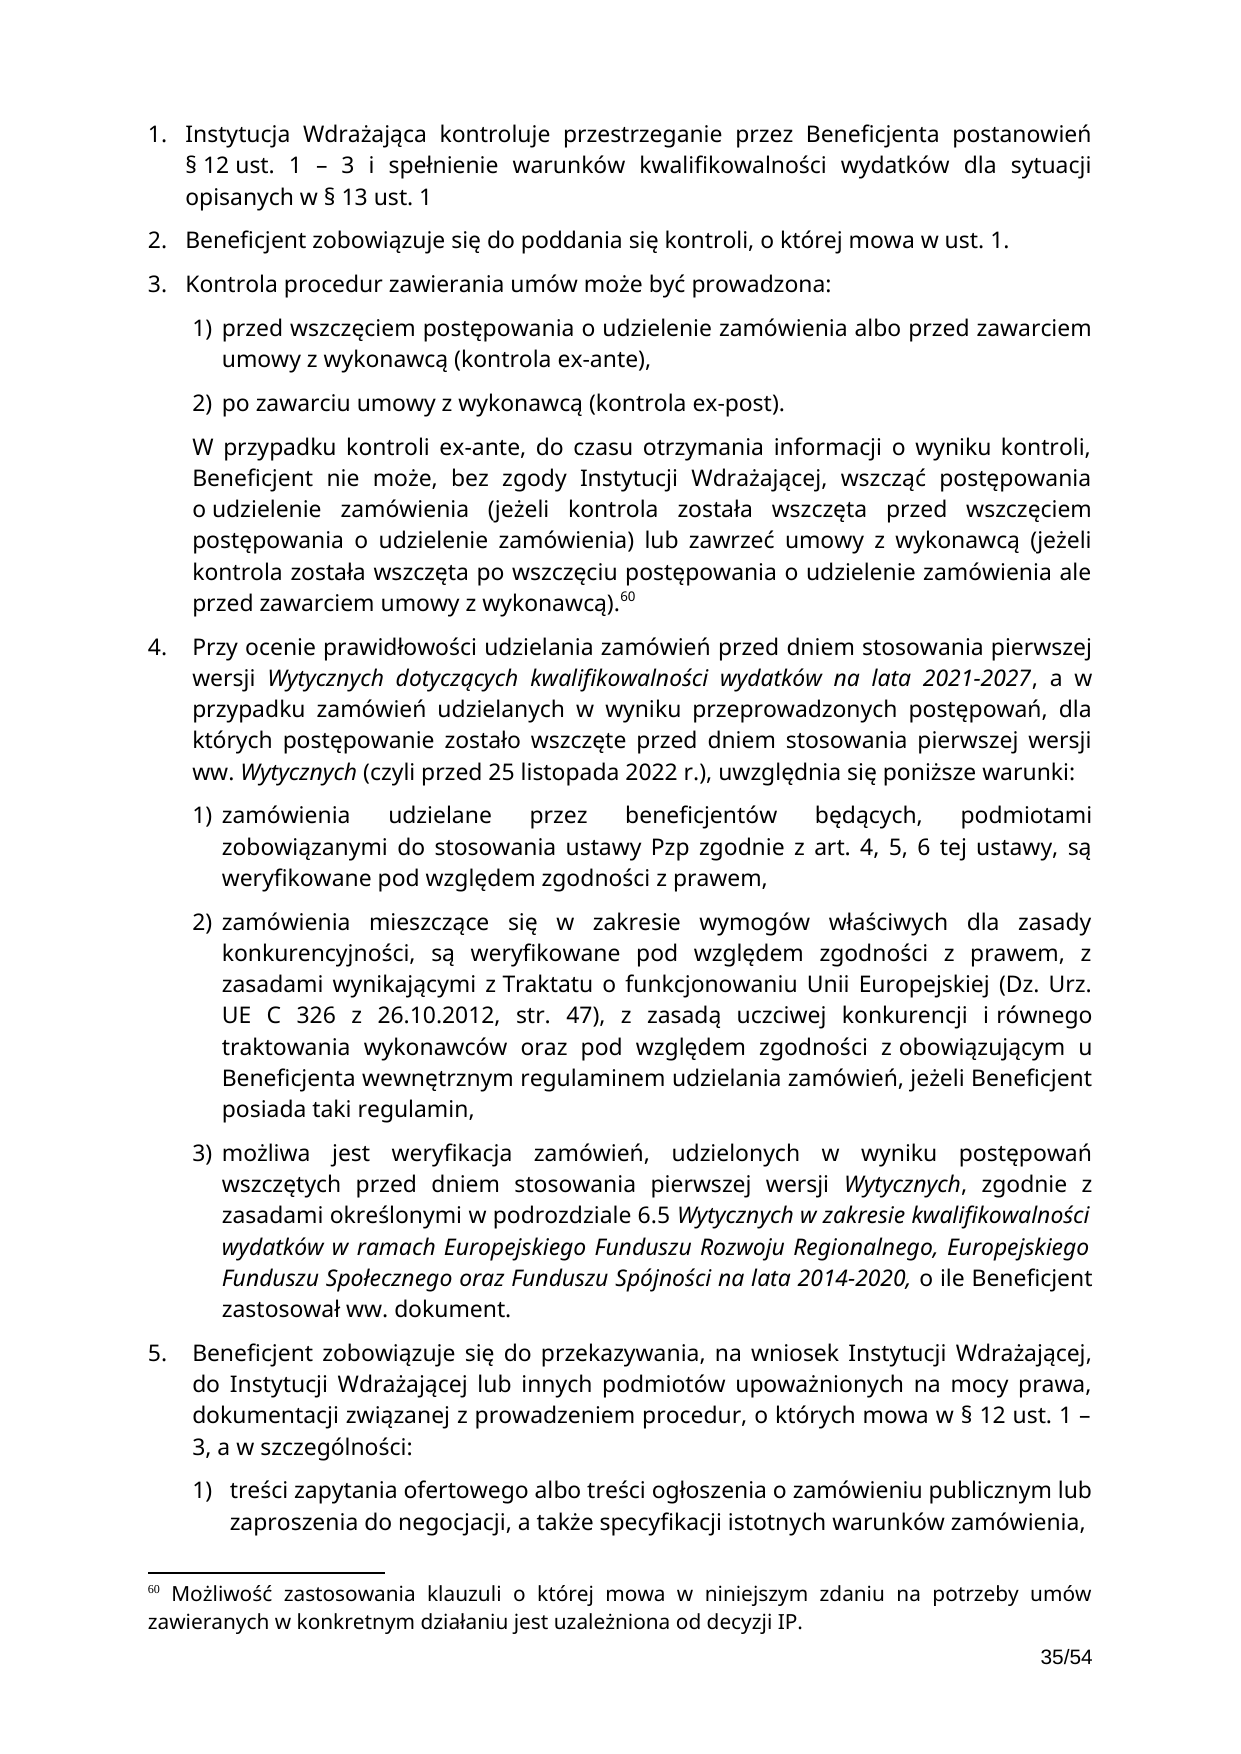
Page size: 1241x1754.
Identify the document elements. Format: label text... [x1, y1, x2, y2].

list możliwa jest weryfikacja zamówień, udzielonych w wyniku postępowań wszczętych przed dniem stosowania pierwszej wersji Wytycznych, zgodnie z zasadami określonymi w podrozdziale 6.5 Wytycznych w zakresie kwalifikowalności wydatków w ramach Europejskiego Funduszu Rozwoju Regionalnego, Europejskiego Funduszu Społecznego oraz Funduszu Spójności na lata 2014-2020, o ile Beneficjent zastosował ww. dokument. [192, 1137, 1092, 1324]
list treści zapytania ofertowego albo treści ogłoszenia o zamówieniu publicznym lub zaproszenia do negocjacji, a także specyfikacji istotnych warunków zamówienia, [192, 1474, 1092, 1537]
list Przy ocenie prawidłowości udzielania zamówień przed dniem stosowania pierwszej wersji Wytycznych dotyczących kwalifikowalności wydatków na lata 2021-2027, a w przypadku zamówień udzielanych w wyniku przeprowadzonych postępowań, dla których postępowanie zostało wszczęte przed dniem stosowania pierwszej wersji ww. Wytycznych (czyli przed 25 listopada 2022 r.), uwzględnia się poniższe warunki: [148, 631, 1092, 787]
list Beneficjent zobowiązuje się do przekazywania, na wniosek Instytucji Wdrażającej, do Instytucji Wdrażającej lub innych podmiotów upoważnionych na mocy prawa, dokumentacji związanej z prowadzeniem procedur, o których mowa w § 12 ust. 1 – 3, a w szczególności: [148, 1337, 1092, 1462]
text W przypadku kontroli ex-ante, do czasu otrzymania informacji o wyniku kontroli, Beneficjent nie może, bez zgody Instytucji Wdrażającej, wszcząć postępowania o udzielenie zamówienia (jeżeli kontrola została wszczęta przed wszczęciem postępowania o udzielenie zamówienia) lub zawrzeć umowy z wykonawcą (jeżeli kontrola została wszczęta po wszczęciu postępowania o udzielenie zamówienia ale przed zawarciem umowy z wykonawcą). [192, 431, 1092, 618]
list zamówienia udzielane przez beneficjentów będących, podmiotami zobowiązanymi do stosowania ustawy Pzp zgodnie z art. 4, 5, 6 tej ustawy, są weryfikowane pod względem zgodności z prawem, [192, 799, 1092, 893]
list po zawarciu umowy z wykonawcą (kontrola ex-post). [192, 387, 1092, 418]
list Beneficjent zobowiązuje się do poddania się kontroli, o której mowa w ust. 1. [148, 224, 1092, 256]
list zamówienia mieszczące się w zakresie wymogów właściwych dla zasady konkurencyjności, są weryfikowane pod względem zgodności z prawem, z zasadami wynikającymi z Traktatu o funkcjonowaniu Unii Europejskiej (Dz. Urz. UE C 326 z 26.10.2012, str. 47), z zasadą uczciwej konkurencji i równego traktowania wykonawców oraz pod względem zgodności z obowiązującym u Beneficjenta wewnętrznym regulaminem udzielania zamówień, jeżeli Beneficjent posiada taki regulamin, [192, 906, 1092, 1124]
list Kontrola procedur zawierania umów może być prowadzona: [148, 268, 1092, 299]
list przed wszczęciem postępowania o udzielenie zamówienia albo przed zawarciem umowy z wykonawcą (kontrola ex-ante), [192, 312, 1092, 374]
list Instytucja Wdrażająca kontroluje przestrzeganie przez Beneficjenta postanowień § 12 ust. 1 – 3 i spełnienie warunków kwalifikowalności wydatków dla sytuacji opisanych w § 13 ust. 1 [148, 118, 1092, 212]
